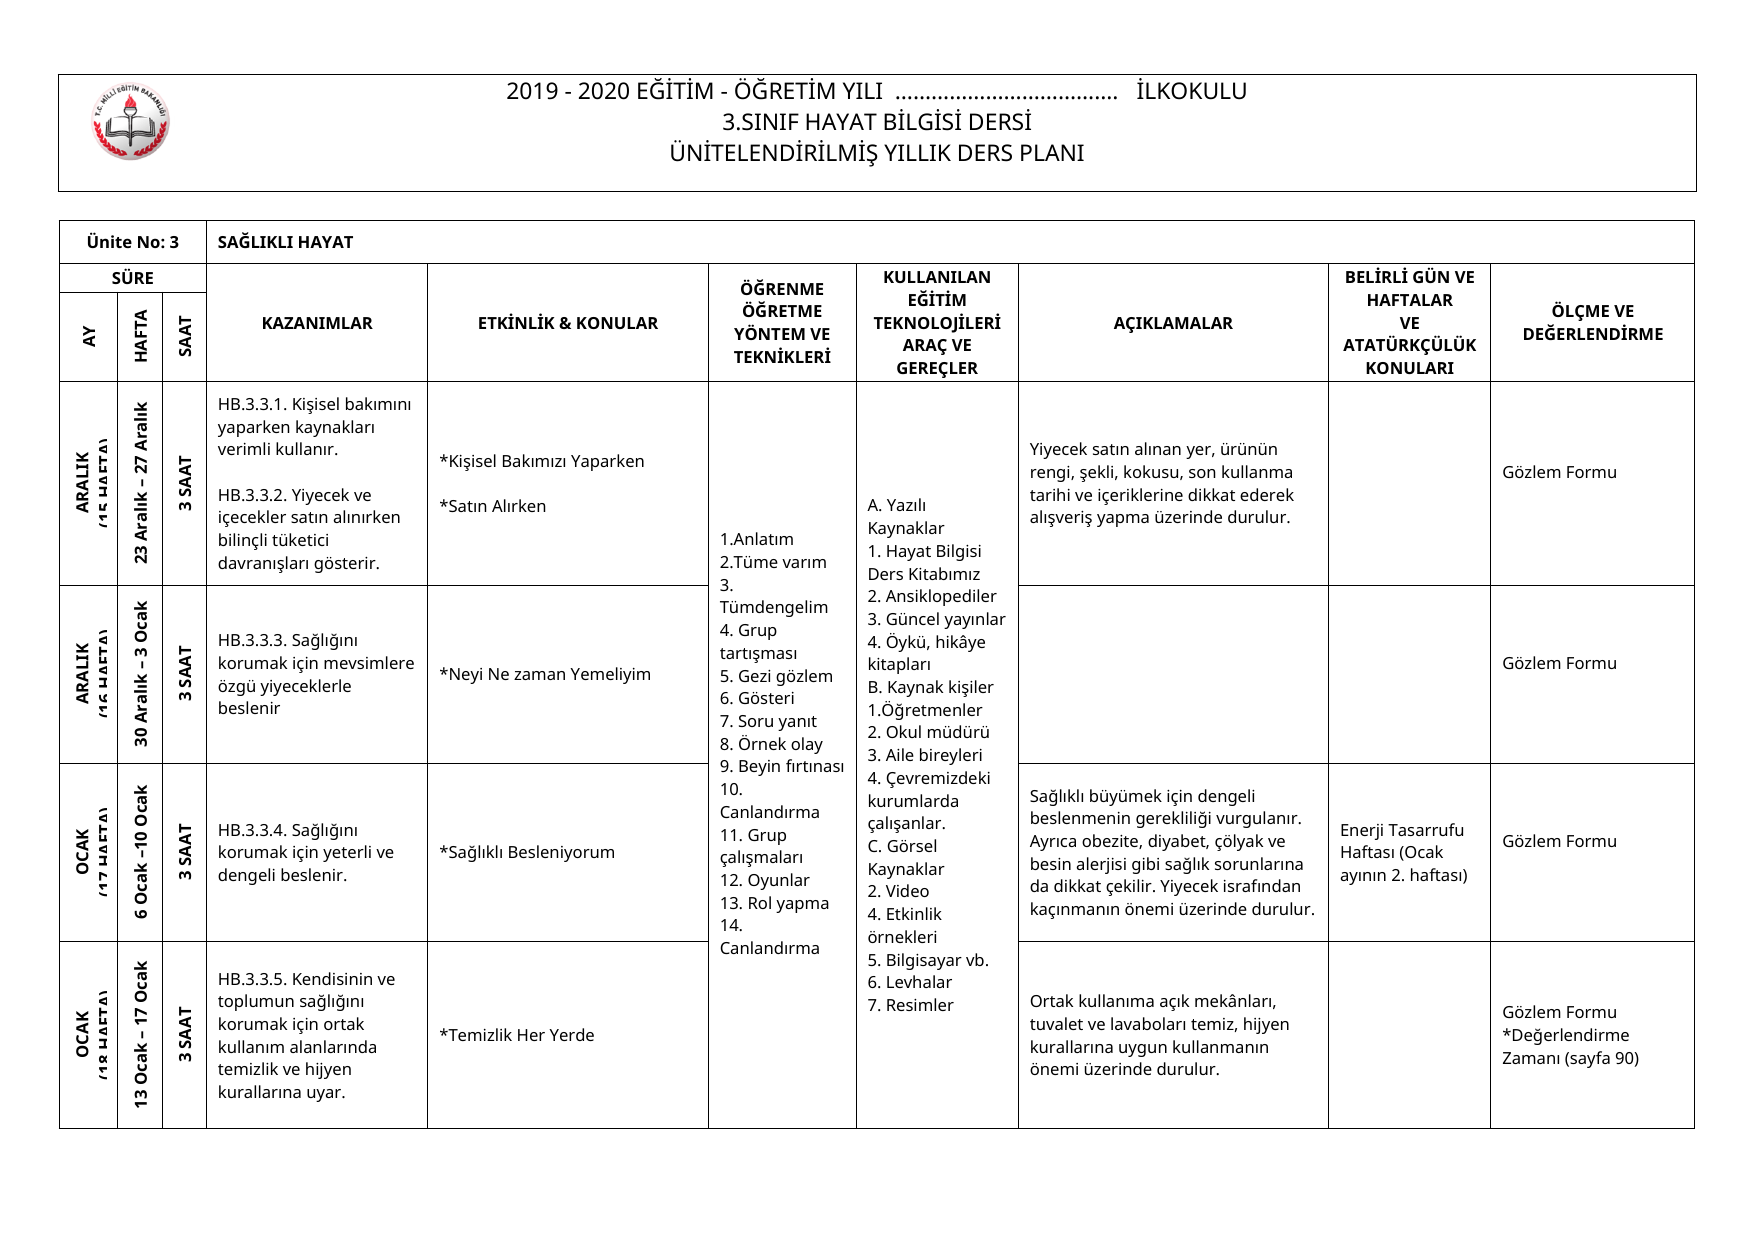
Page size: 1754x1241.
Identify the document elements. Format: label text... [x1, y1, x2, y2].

table_cell Gözlem Formu [1491, 382, 1694, 585]
table_cell HB.3.3.3. Sağlığını korumak için mevsimlere özgü yiyeceklerle beslenir [207, 586, 427, 762]
table_cell 3 SAAT [163, 382, 206, 585]
table_cell A. Yazılı Kaynaklar 1. Hayat Bilgisi Ders Kitabımız 2. Ansiklopediler 3. Güncel yayınlar 4. Öykü, hikâye kitapları B. Kaynak kişiler 1.Öğretmenler 2. Okul müdürü 3. Aile bireyleri 4. Çevremizdeki kurumlarda çalışanlar. C. Görsel Kaynaklar 2. Video 4. Etkinlik örnekleri 5. Bilgisayar vb. 6. Levhalar 7. Resimler [857, 382, 1018, 1128]
table_cell [1329, 382, 1490, 585]
table_cell 3 SAAT [163, 586, 206, 762]
table_cell HB.3.3.4. Sağlığını korumak için yeterli ve dengeli beslenir. [207, 764, 427, 941]
table_cell Ortak kullanıma açık mekânları, tuvalet ve lavaboları temiz, hijyen kurallarına uygun kullanmanın önemi üzerinde durulur. [1019, 942, 1328, 1128]
table_cell KAZANIMLAR [207, 264, 427, 381]
table_cell *Neyi Ne zaman Yemeliyim [428, 586, 708, 762]
table_cell Gözlem Formu *Değerlendirme Zamanı (sayfa 90) [1491, 942, 1694, 1128]
table_cell ÖLÇME VE DEĞERLENDİRME [1491, 264, 1694, 381]
table_cell [1329, 586, 1490, 762]
table_cell ARALIK (16.HAFTA) [60, 586, 117, 762]
table_cell *Temizlik Her Yerde [428, 942, 708, 1128]
table_cell [1019, 586, 1328, 762]
table_cell Sağlıklı büyümek için dengeli beslenmenin gerekliliği vurgulanır. Ayrıca obezite, diyabet, çölyak ve besin alerjisi gibi sağlık sorunlarına da dikkat çekilir. Yiyecek israfından kaçınmanın önemi üzerinde durulur. [1019, 764, 1328, 941]
table_cell OCAK (18.HAFTA) [60, 942, 117, 1128]
table_cell [1329, 942, 1490, 1128]
table_cell HAFTA [118, 293, 162, 381]
table_cell SÜRE [60, 264, 206, 292]
table_cell 13 Ocak – 17 Ocak [118, 942, 162, 1128]
table_cell Enerji Tasarrufu Haftası (Ocak ayının 2. haftası) [1329, 764, 1490, 941]
table_cell KULLANILAN EĞİTİM TEKNOLOJİLERİ ARAÇ VE GEREÇLER [857, 264, 1018, 381]
table_cell HB.3.3.1. Kişisel bakımını yaparken kaynakları verimli kullanır. HB.3.3.2. Yiyecek ve içecekler satın alınırken bilinçli tüketici davranışları gösterir. [207, 382, 427, 585]
table_cell Yiyecek satın alınan yer, ürünün rengi, şekli, kokusu, son kullanma tarihi ve içeriklerine dikkat ederek alışveriş yapma üzerinde durulur. [1019, 382, 1328, 585]
table_cell ARALIK (15.HAFTA) [60, 382, 117, 585]
table_cell 6 Ocak –10 Ocak [118, 764, 162, 941]
table_cell 3 SAAT [163, 942, 206, 1128]
table_header Ünite No: 3 [60, 221, 206, 263]
table_cell Gözlem Formu [1491, 586, 1694, 762]
table_cell 3 SAAT [163, 764, 206, 941]
table_cell SAAT [163, 293, 206, 381]
table_cell ÖĞRENME ÖĞRETME YÖNTEM VE TEKNİKLERİ [709, 264, 856, 381]
table_cell 30 Aralık – 3 Ocak [118, 586, 162, 762]
table_cell OCAK (17.HAFTA) [60, 764, 117, 941]
picture [85, 77, 175, 167]
table_cell AÇIKLAMALAR [1019, 264, 1328, 381]
table_cell HB.3.3.5. Kendisinin ve toplumun sağlığını korumak için ortak kullanım alanlarında temizlik ve hijyen kurallarına uyar. [207, 942, 427, 1128]
table_cell ETKİNLİK & KONULAR [428, 264, 708, 381]
table_cell 23 Aralık – 27 Aralık [118, 382, 162, 585]
table_cell AY [60, 293, 117, 381]
table_cell *Sağlıklı Besleniyorum [428, 764, 708, 941]
table_cell Gözlem Formu [1491, 764, 1694, 941]
table_cell 1.Anlatım 2.Tüme varım 3. Tümdengelim 4. Grup tartışması 5. Gezi gözlem 6. Gösteri 7. Soru yanıt 8. Örnek olay 9. Beyin fırtınası 10. Canlandırma 11. Grup çalışmaları 12. Oyunlar 13. Rol yapma 14. Canlandırma [709, 382, 856, 1128]
table_cell *Kişisel Bakımızı Yaparken *Satın Alırken [428, 382, 708, 585]
table_header SAĞLIKLI HAYAT [207, 221, 1694, 263]
table_cell BELİRLİ GÜN VE HAFTALAR VE ATATÜRKÇÜLÜK KONULARI [1329, 264, 1490, 381]
